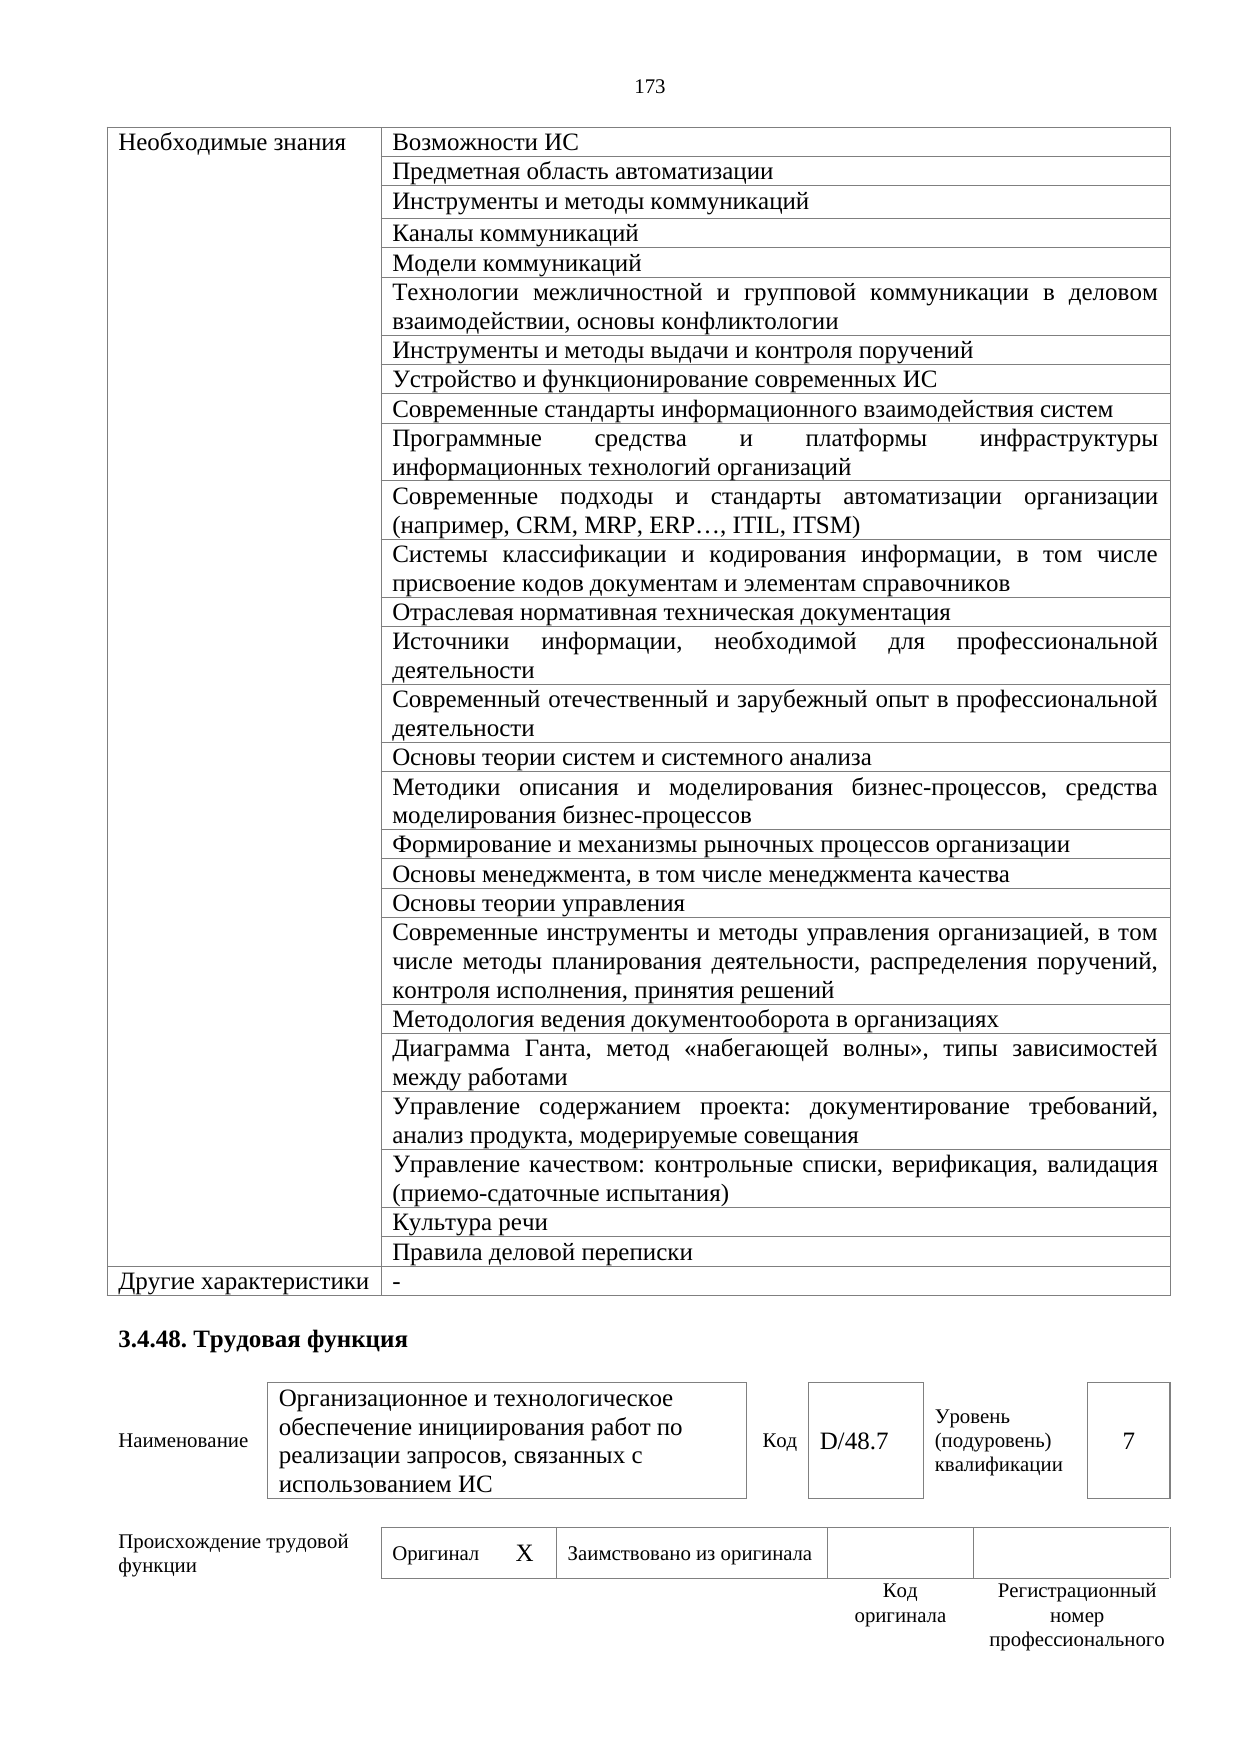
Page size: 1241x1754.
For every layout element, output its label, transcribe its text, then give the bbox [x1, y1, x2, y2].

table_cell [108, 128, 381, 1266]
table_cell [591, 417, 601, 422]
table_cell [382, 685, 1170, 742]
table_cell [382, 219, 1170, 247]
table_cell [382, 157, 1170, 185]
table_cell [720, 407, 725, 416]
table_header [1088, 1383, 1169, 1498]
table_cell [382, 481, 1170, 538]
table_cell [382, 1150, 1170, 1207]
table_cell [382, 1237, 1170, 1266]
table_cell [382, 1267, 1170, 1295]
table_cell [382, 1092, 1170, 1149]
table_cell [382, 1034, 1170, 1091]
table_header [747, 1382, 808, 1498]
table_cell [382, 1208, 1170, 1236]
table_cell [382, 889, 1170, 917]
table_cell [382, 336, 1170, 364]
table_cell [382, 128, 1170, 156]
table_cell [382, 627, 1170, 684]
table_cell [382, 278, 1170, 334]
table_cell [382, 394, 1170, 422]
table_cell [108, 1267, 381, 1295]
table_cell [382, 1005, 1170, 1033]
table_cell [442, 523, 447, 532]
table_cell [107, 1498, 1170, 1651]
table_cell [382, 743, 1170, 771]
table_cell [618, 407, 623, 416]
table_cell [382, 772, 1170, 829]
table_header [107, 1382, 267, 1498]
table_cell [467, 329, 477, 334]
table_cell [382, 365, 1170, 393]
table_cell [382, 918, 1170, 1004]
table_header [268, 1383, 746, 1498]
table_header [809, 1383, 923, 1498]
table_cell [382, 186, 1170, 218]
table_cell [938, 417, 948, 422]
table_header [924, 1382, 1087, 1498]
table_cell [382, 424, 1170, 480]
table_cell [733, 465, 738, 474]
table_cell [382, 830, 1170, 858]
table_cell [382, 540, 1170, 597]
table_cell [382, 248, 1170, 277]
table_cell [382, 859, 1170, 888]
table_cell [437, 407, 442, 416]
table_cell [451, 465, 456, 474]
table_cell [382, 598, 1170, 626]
subtitle 3.4.48. Трудовая функция [118, 1324, 1181, 1353]
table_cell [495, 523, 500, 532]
